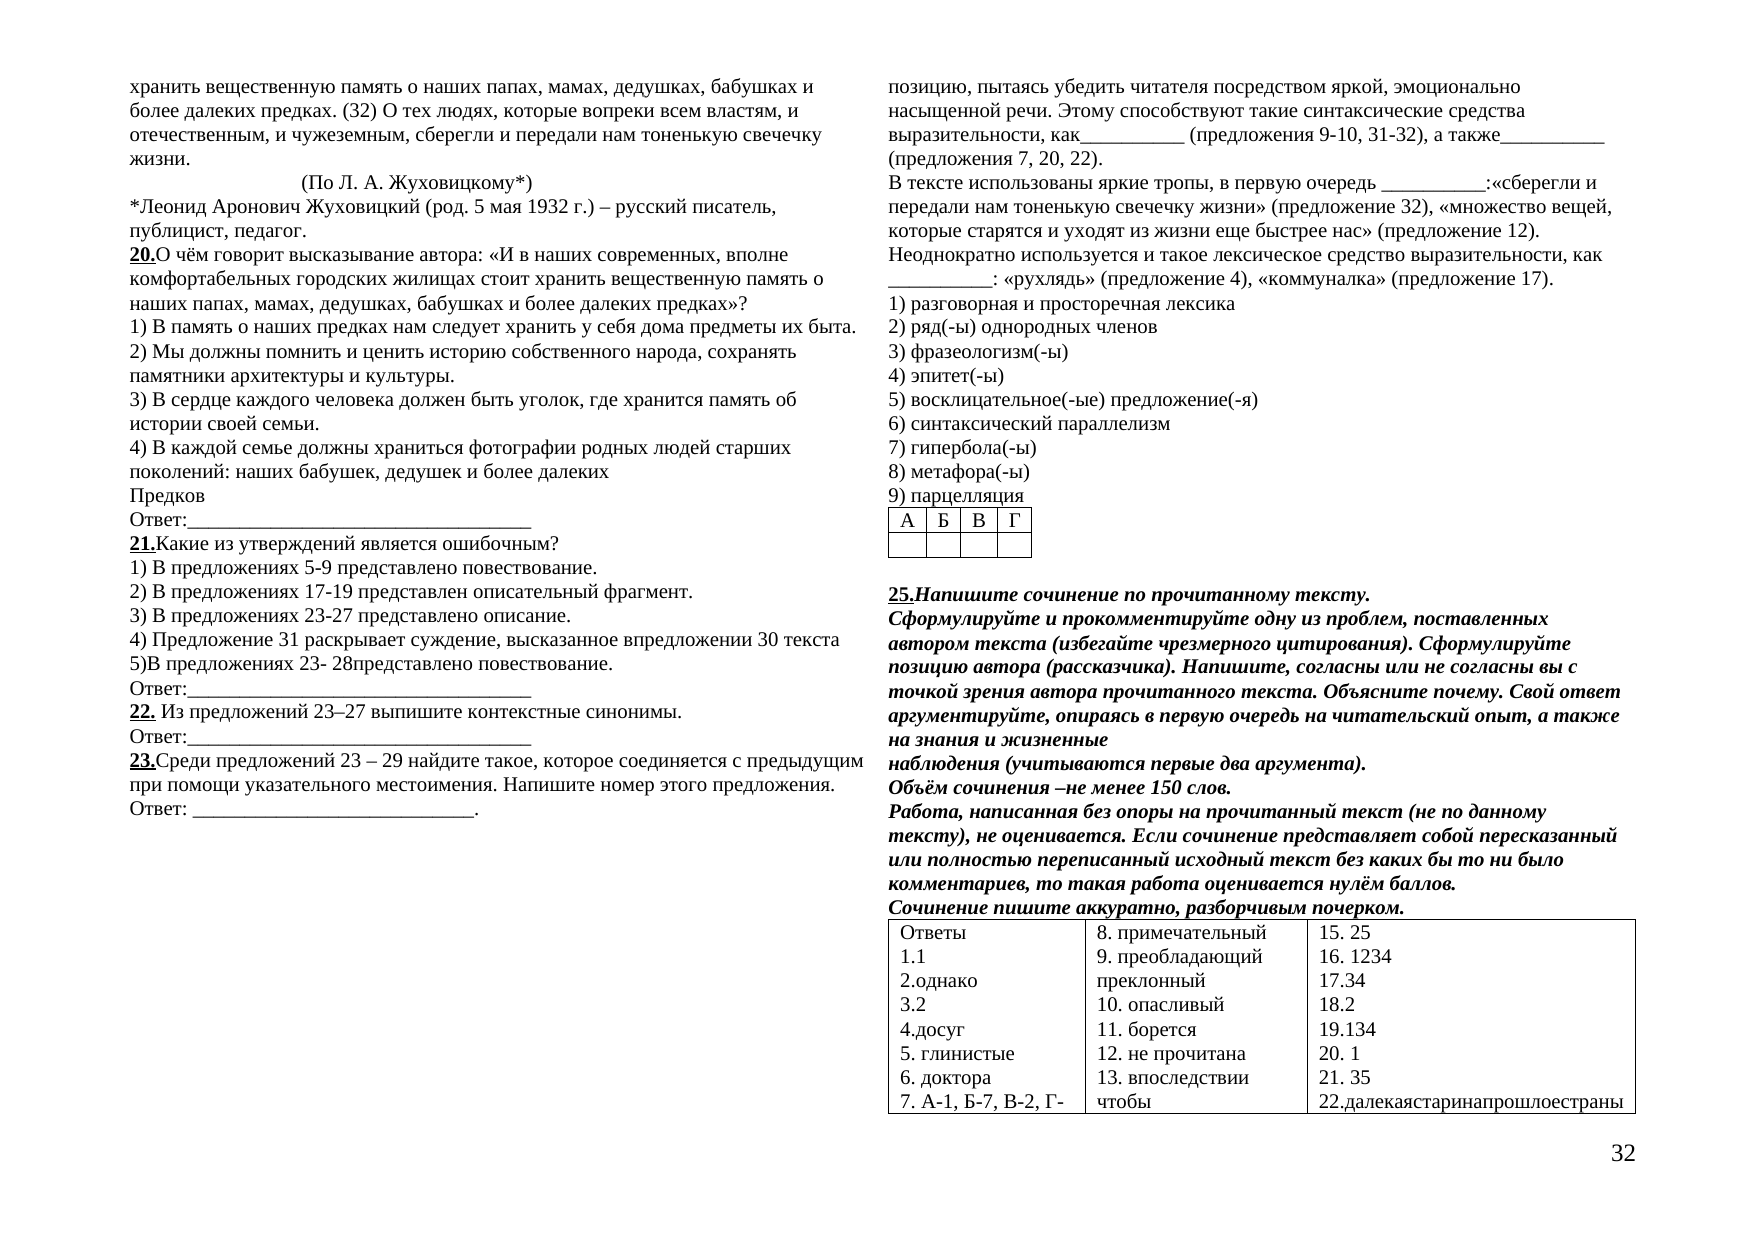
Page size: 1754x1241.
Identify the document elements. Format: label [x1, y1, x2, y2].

table_header [118, 74, 877, 1114]
table_header [877, 74, 1636, 1114]
